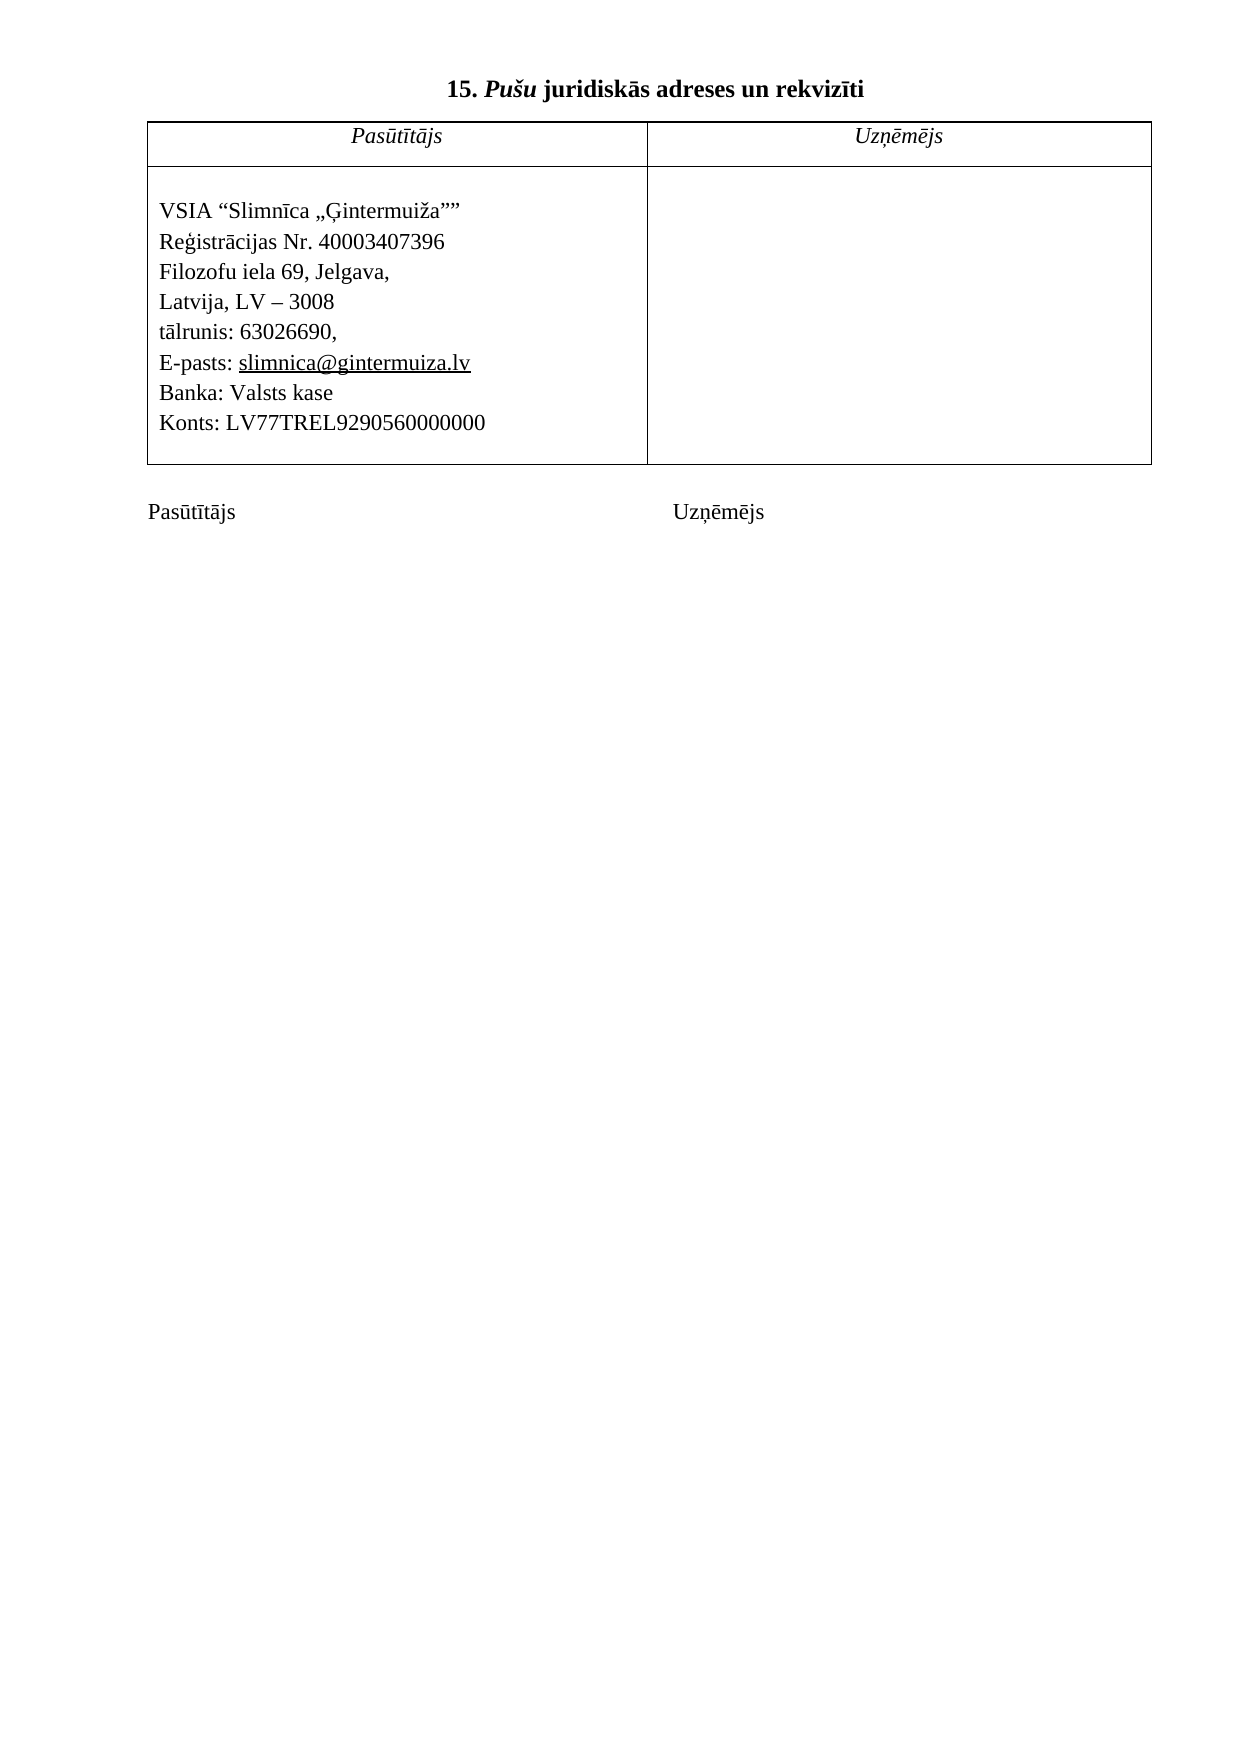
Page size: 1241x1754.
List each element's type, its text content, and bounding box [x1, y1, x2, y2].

text Pušu juridiskās adreses un rekvizīti [148, 74, 1152, 103]
list Pasūtītājs Uzņēmējs [148, 498, 1152, 525]
table_header Pasūtītājs [148, 123, 647, 166]
table_header Uzņēmējs [648, 123, 1151, 166]
table_cell [648, 167, 1151, 464]
table_cell VSIA “Slimnīca „Ģintermuiža”” Reģistrācijas Nr. 40003407396 Filozofu iela 69, Jelgava, Latvija, LV – 3008 tālrunis: 63026690, E-pasts: slimnica@gintermuiza.lv Banka: Valsts kase Konts: LV77TREL9290560000000 [148, 167, 647, 464]
